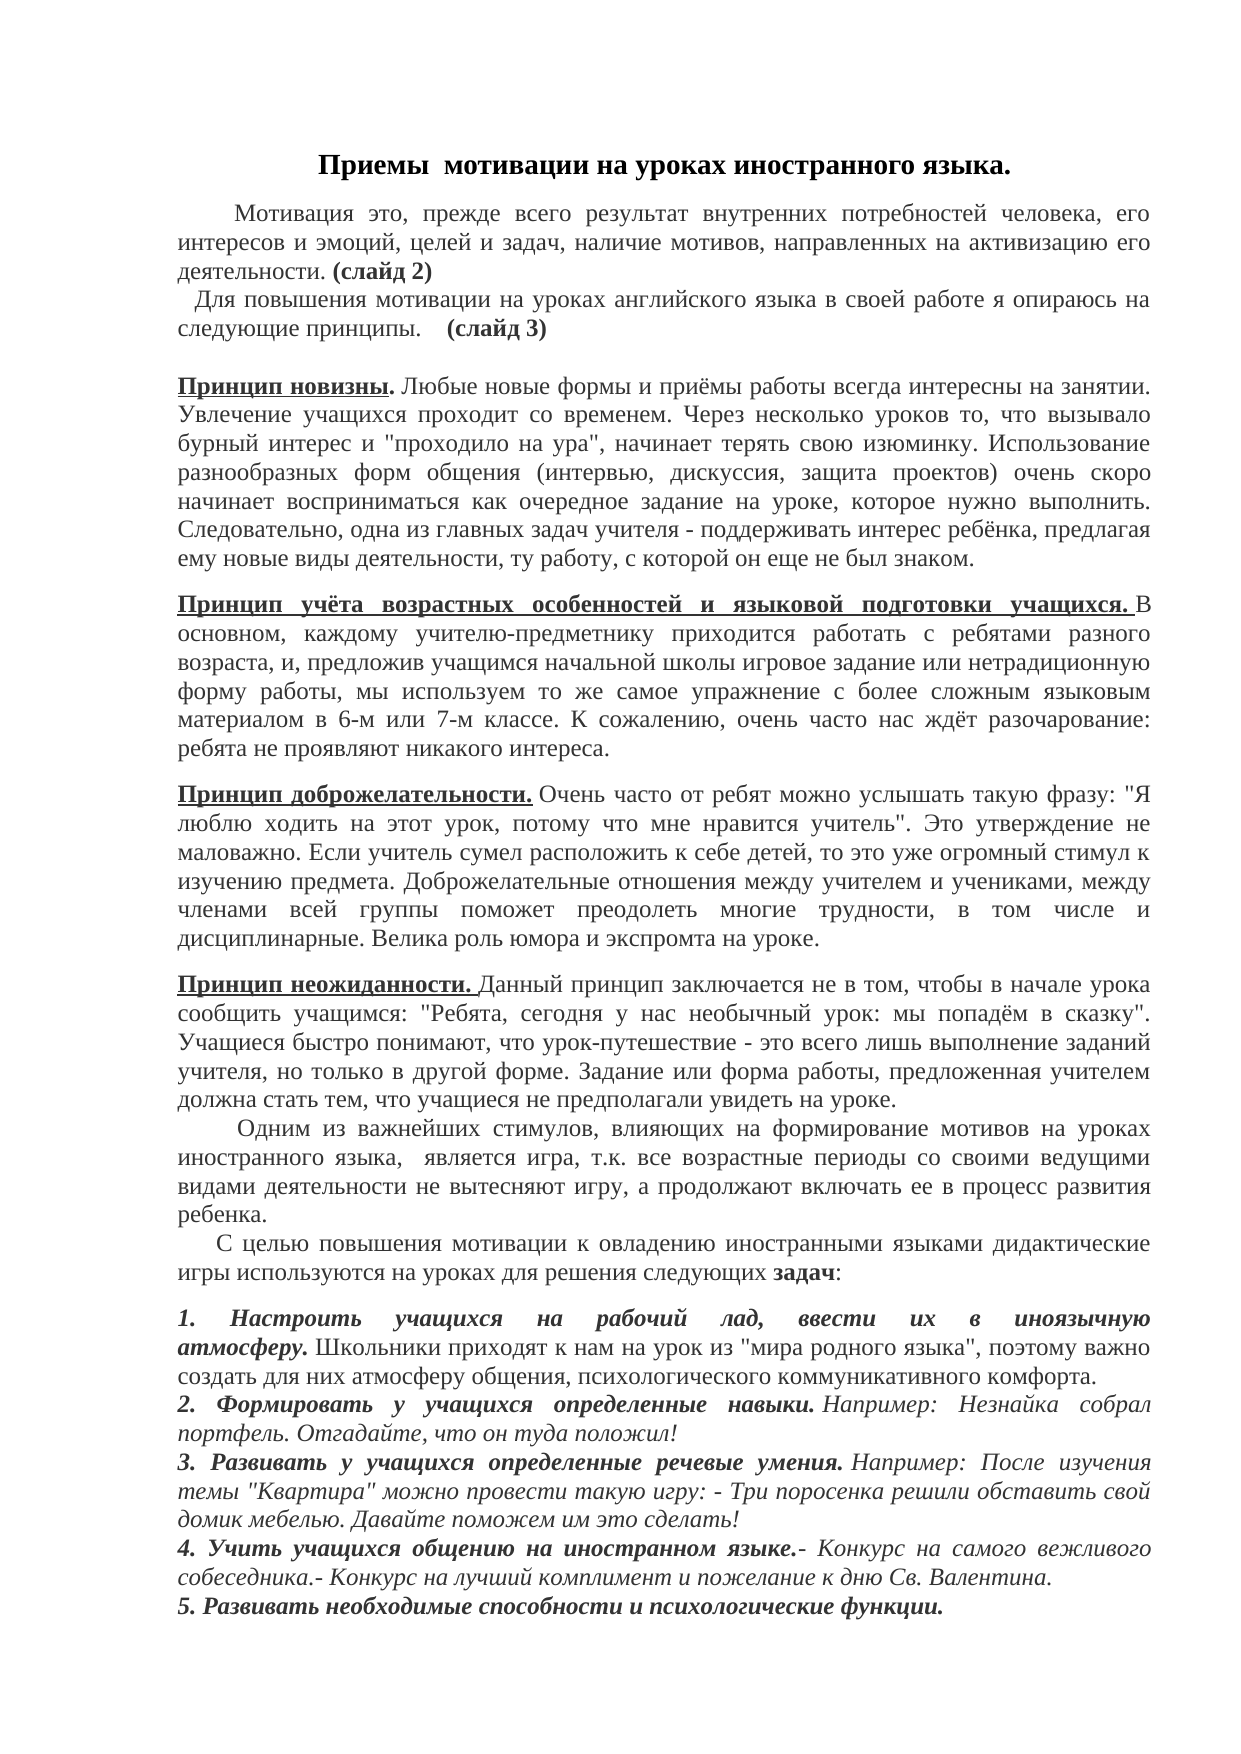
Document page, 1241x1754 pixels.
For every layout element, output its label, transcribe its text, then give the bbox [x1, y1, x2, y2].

text Принцип новизны. Любые новые формы и приёмы работы всегда интересны на занятии. Увлечение учащихся проходит со временем. Через несколько уроков то, что вызывало бурный интерес и "проходило на ура", начинает терять свою изюминку. Использование разнообразных форм общения (интервью, дискуссия, защита проектов) очень скоро начинает восприниматься как очередное задание на уроке, которое нужно выполнить. Следовательно, одна из главных задач учителя - поддерживать интерес ребёнка, предлагая ему новые виды деятельности, ту работу, с которой он еще не был знаком. [177, 371, 1152, 572]
text Принцип неожиданности. Данный принцип заключается не в том, чтобы в начале урока сообщить учащимся: "Ребята, сегодня у нас необычный урок: мы попадём в сказку". Учащиеся быстро понимают, что урок-путешествие - это всего лишь выполнение заданий учителя, но только в другой форме. Задание или форма работы, предложенная учителем должна стать тем, что учащиеся не предполагали увидеть на уроке. [177, 969, 1152, 1113]
text 3. Развивать у учащихся определенные речевые умения. Например: После изучения темы "Квартира" можно провести такую игру: - Три поросенка решили обставить свой домик мебелью. Давайте поможем им это сделать! [177, 1447, 1152, 1533]
text 5. Развивать необходимые способности и психологические функции. [177, 1591, 1152, 1619]
text С целью повышения мотивации к овладению иностранными языками дидактические игры используются на уроках для решения следующих задач: [177, 1228, 1152, 1286]
text Принцип учёта возрастных особенностей и языковой подготовки учащихся. В основном, каждому учителю-предметнику приходится работать с ребятами разного возраста, и, предложив учащимся начальной школы игровое задание или нетрадиционную форму работы, мы используем то же самое упражнение с более сложным языковым материалом в 6-м или 7-м классе. К сожалению, очень часто нас ждёт разочарование: ребята не проявляют никакого интереса. [177, 589, 1152, 762]
text Принцип доброжелательности. Очень часто от ребят можно услышать такую фразу: "Я люблю ходить на этот урок, потому что мне нравится учитель". Это утверждение не маловажно. Если учитель сумел расположить к себе детей, то это уже огромный стимул к изучению предмета. Доброжелательные отношения между учителем и учениками, между членами всей группы поможет преодолеть многие трудности, в том числе и дисциплинарные. Велика роль юмора и экспромта на уроке. [177, 779, 1152, 952]
text 4. Учить учащихся общению на иностранном языке.- Конкурс на самого вежливого собеседника.- Конкурс на лучший комплимент и пожелание к дню Св. Валентина. [177, 1533, 1152, 1591]
text 2. Формировать у учащихся определенные навыки. Например: Незнайка собрал портфель. Отгадайте, что он туда положил! [177, 1389, 1152, 1447]
text Приемы мотивации на уроках иностранного языка. [177, 130, 1152, 181]
text 1. Настроить учащихся на рабочий лад, ввести их в иноязычную атмосферу. Школьники приходят к нам на урок из "мира родного языка", поэтому важно создать для них атмосферу общения, психологического коммуникативного комфорта. [177, 1303, 1152, 1389]
text Для повышения мотивации на уроках английского языка в своей работе я опираюсь на следующие принципы. (слайд 3) [177, 284, 1152, 342]
text Мотивация это, прежде всего результат внутренних потребностей человека, его интересов и эмоций, целей и задач, наличие мотивов, направленных на активизацию его деятельности. (слайд 2) [177, 198, 1152, 284]
text Одним из важнейших стимулов, влияющих на формирование мотивов на уроках иностранного языка, является игра, т.к. все возрастные периоды со своими ведущими видами деятельности не вытесняют игру, а продолжают включать ее в процесс развития ребенка. [177, 1113, 1152, 1228]
